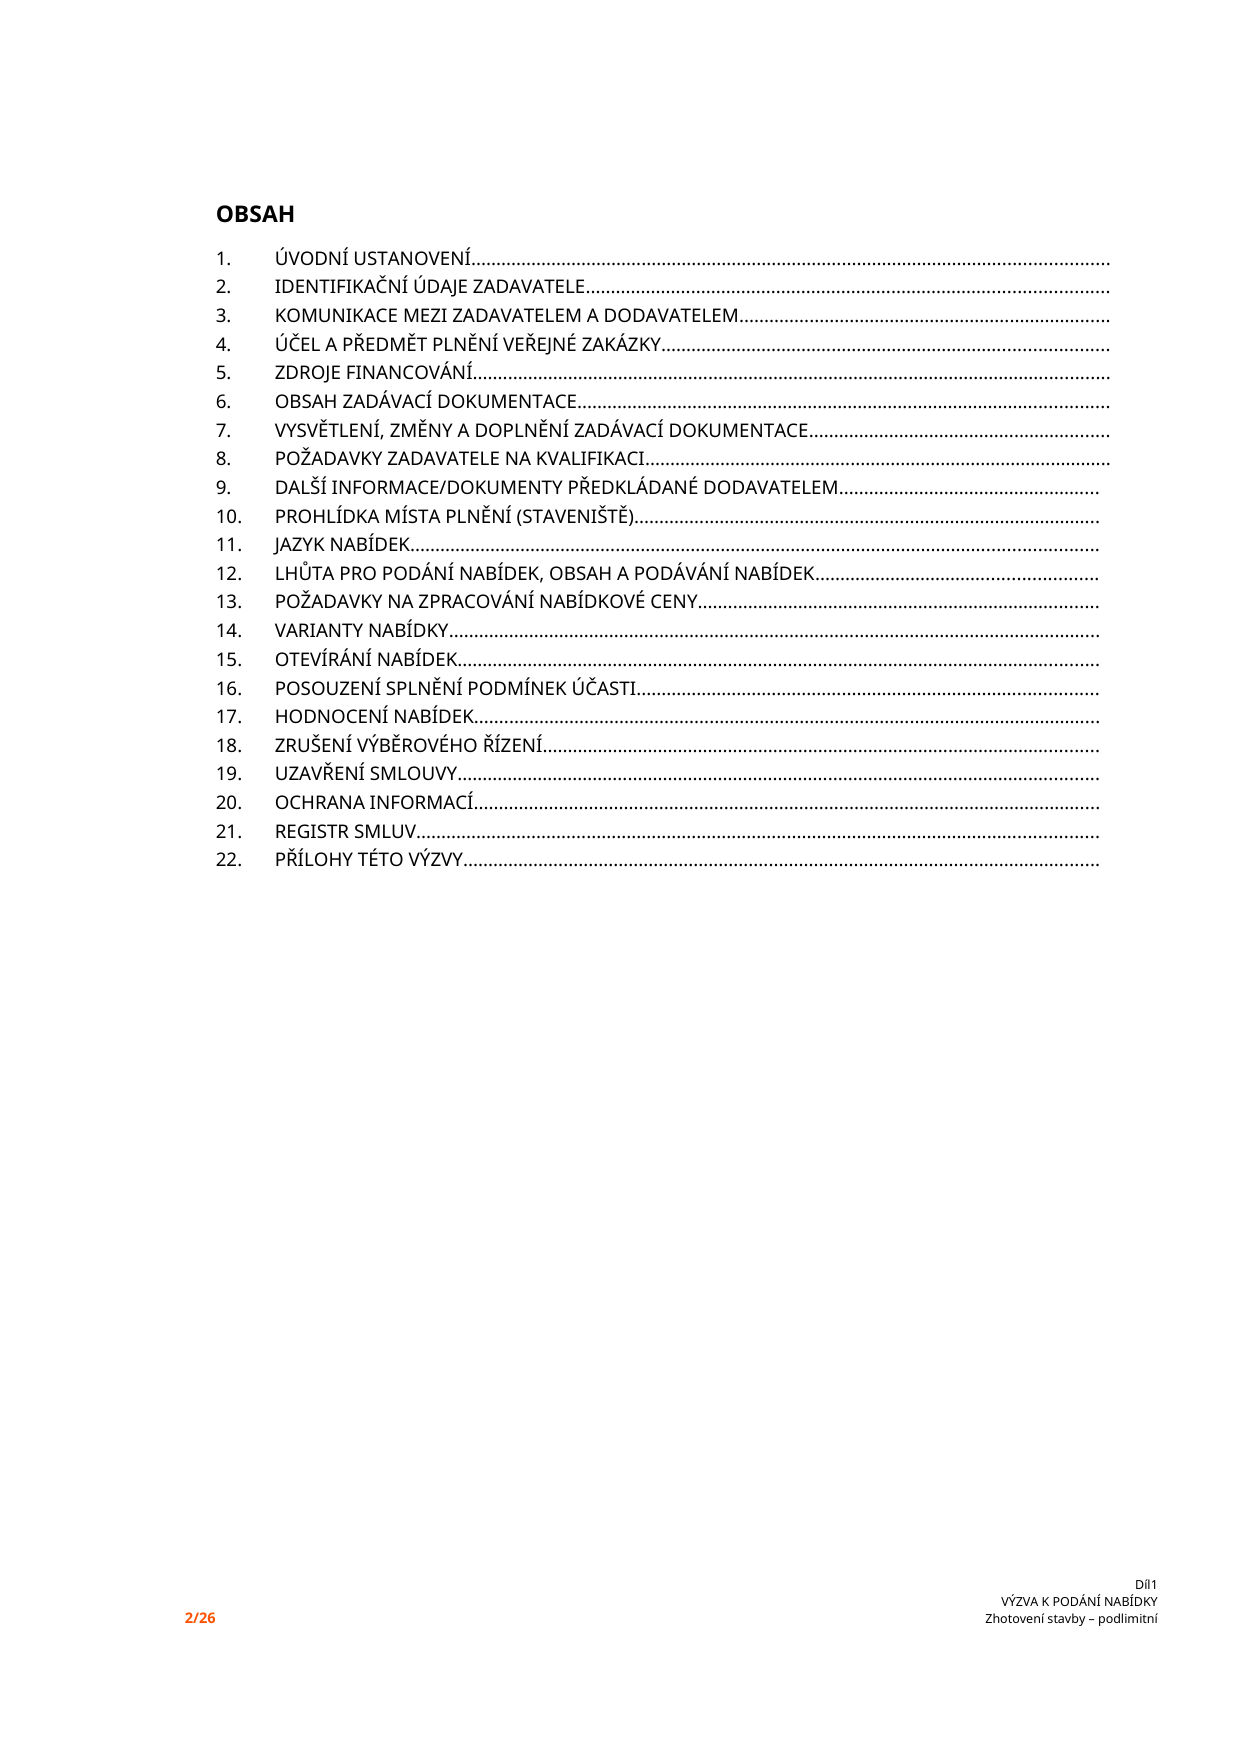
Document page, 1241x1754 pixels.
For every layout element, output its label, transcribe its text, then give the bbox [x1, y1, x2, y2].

text 17. HODNOCENÍ NABÍDEK 22 [216, 703, 1093, 729]
text 15. OTEVÍRÁNÍ NABÍDEK 20 [216, 646, 1093, 672]
text 14. VARIANTY NABÍDKY 19 [216, 617, 1093, 643]
text 2. IDENTIFIKAČNÍ ÚDAJE ZADAVATELE 3 [216, 274, 1093, 299]
text 11. JAZYK NABÍDEK 17 [216, 532, 1093, 557]
text 10. PROHLÍDKA MÍSTA PLNĚNÍ (STAVENIŠTĚ) 17 [216, 503, 1093, 528]
text 13. POŽADAVKY NA ZPRACOVÁNÍ NABÍDKOVÉ CENY 19 [216, 589, 1093, 614]
text 4. ÚČEL A PŘEDMĚT PLNĚNÍ VEŘEJNÉ ZAKÁZKY 4 [216, 331, 1093, 357]
text 16. POSOUZENÍ SPLNĚNÍ PODMÍNEK ÚČASTI 20 [216, 675, 1093, 700]
text 3. KOMUNIKACE MEZI ZADAVATELEM A DODAVATELEM 4 [216, 302, 1093, 328]
text 20. OCHRANA INFORMACÍ 23 [216, 789, 1093, 815]
text 5. ZDROJE FINANCOVÁNÍ 4 [216, 360, 1093, 385]
text 8. POŽADAVKY ZADAVATELE NA KVALIFIKACI 6 [216, 446, 1093, 471]
text 9. DALŠÍ INFORMACE/DOKUMENTY PŘEDKLÁDANÉ DODAVATELEM 14 [216, 474, 1093, 500]
text 12. LHŮTA PRO PODÁNÍ NABÍDEK, OBSAH A PODÁVÁNÍ NABÍDEK 17 [216, 560, 1093, 586]
text 7. VYSVĚTLENÍ, ZMĚNY A DOPLNĚNÍ ZADÁVACÍ DOKUMENTACE 5 [216, 417, 1093, 442]
text Obsah [216, 198, 1093, 229]
text 19. UZAVŘENÍ SMLOUVY 22 [216, 761, 1093, 786]
text 18. ZRUŠENÍ VÝBĚROVÉHO ŘÍZENÍ 22 [216, 732, 1093, 758]
text 6. OBSAH ZADÁVACÍ DOKUMENTACE 5 [216, 388, 1093, 414]
text 1. ÚVODNÍ USTANOVENÍ 3 [216, 245, 1093, 271]
text 22. PŘÍLOHY TÉTO VÝZVY 24 [216, 847, 1093, 872]
text 21. REGISTR SMLUV 23 [216, 818, 1093, 843]
